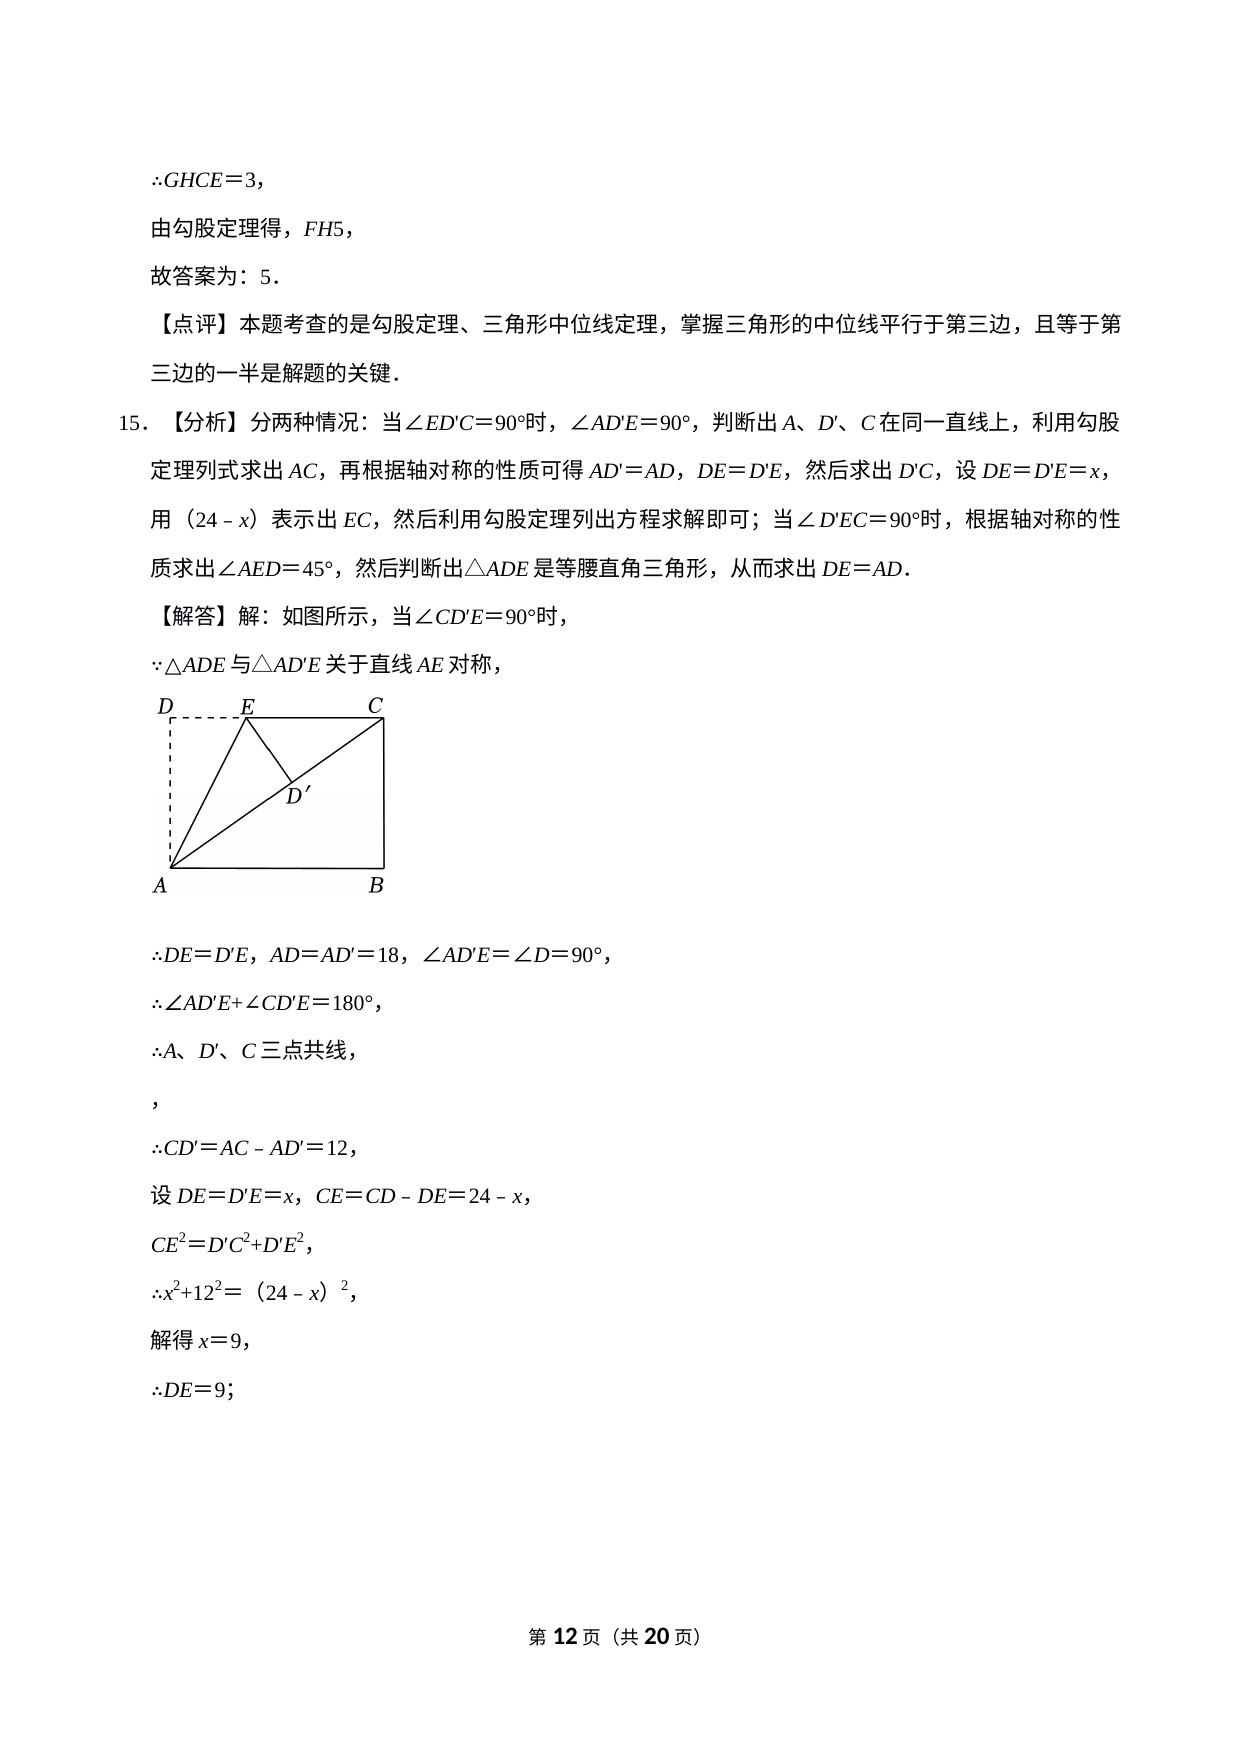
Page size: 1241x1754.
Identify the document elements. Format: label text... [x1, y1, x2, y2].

text 【解答】解：如图所示，当∠CD′E＝90°时， [151, 599, 1122, 631]
text ， [151, 1081, 1122, 1114]
text CE2＝D′C2+D′E2， [151, 1226, 1122, 1259]
text 设DE＝D′E＝x，CE＝CD﹣DE＝24﹣x， [151, 1178, 1122, 1210]
text ∴x2+122＝（24﹣x）2， [151, 1274, 1122, 1307]
text 由勾股定理得，FH5， [151, 210, 1122, 243]
text ∴DE＝D′E，AD＝AD′＝18，∠AD′E＝∠D＝90°， [151, 936, 1122, 969]
text ∴A、D′、C三点共线， [151, 1033, 1122, 1065]
text ∴GHCE＝3， [151, 162, 1122, 194]
text 【点评】本题考查的是勾股定理、三角形中位线定理，掌握三角形的中位线平行于第三边，且等于第三边的一半是解题的关键． [151, 307, 1122, 388]
text ∴DE＝9； [151, 1371, 1122, 1404]
text 15．【分析】分两种情况：当∠ED'C＝90°时，∠AD'E＝90°，判断出A、D′、C在同一直线上，利用勾股定理列式求出AC，再根据轴对称的性质可得AD'＝AD，DE＝D'E，然后求出D'C，设DE＝D'E＝x，用（24﹣x）表示出EC，然后利用勾股定理列出方程求解即可；当∠D'EC＝90°时，根据轴对称的性质求出∠AED＝45°，然后判断出△ADE是等腰直角三角形，从而求出DE＝AD． [118, 404, 1122, 583]
text 故答案为：5． [151, 259, 1122, 291]
text ∵△ADE与△AD′E关于直线AE对称， [151, 647, 1122, 679]
text 解得x＝9， [151, 1323, 1122, 1355]
text ∴CD′＝AC﹣AD′＝12， [151, 1129, 1122, 1162]
text ∴∠AD′E+∠CD′E＝180°， [151, 984, 1122, 1017]
